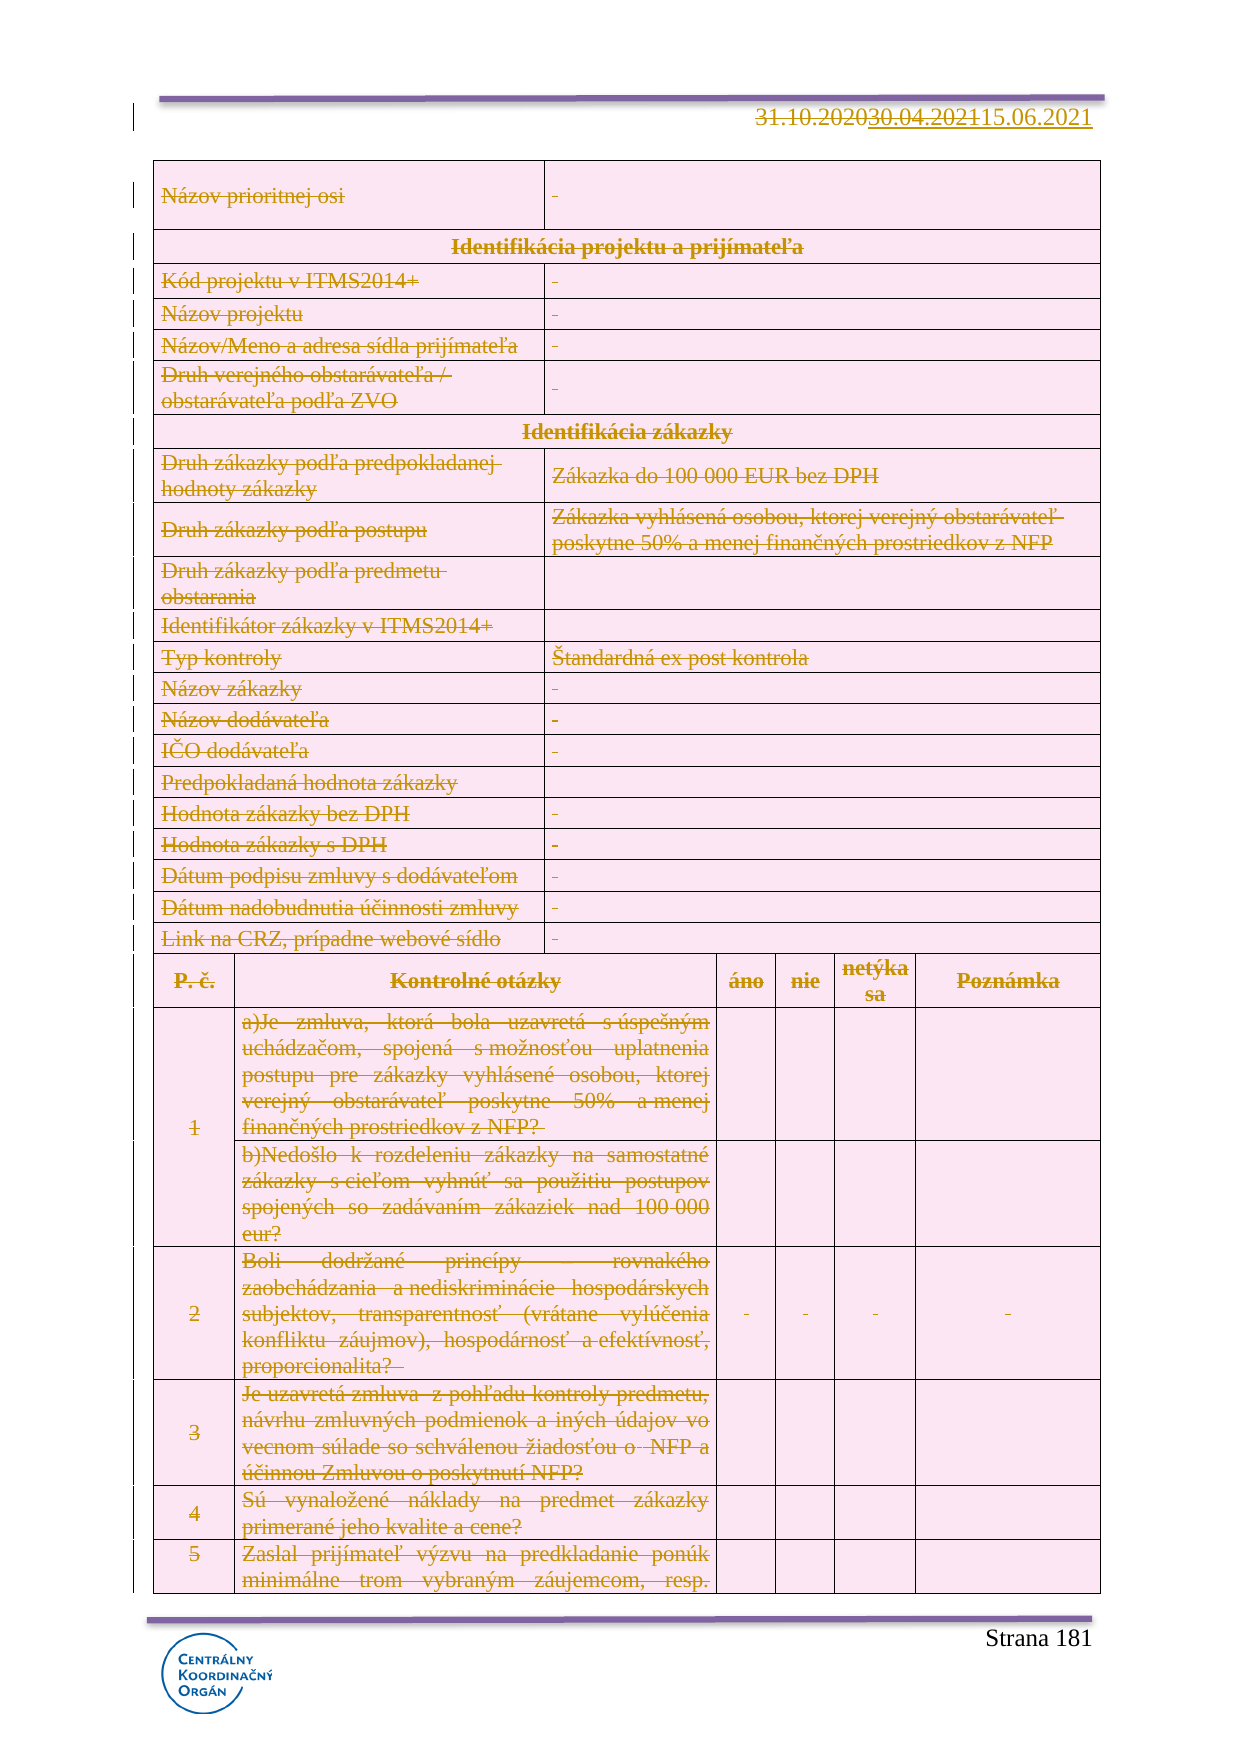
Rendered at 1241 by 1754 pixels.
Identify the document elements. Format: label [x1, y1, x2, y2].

picture [159, 1631, 272, 1713]
